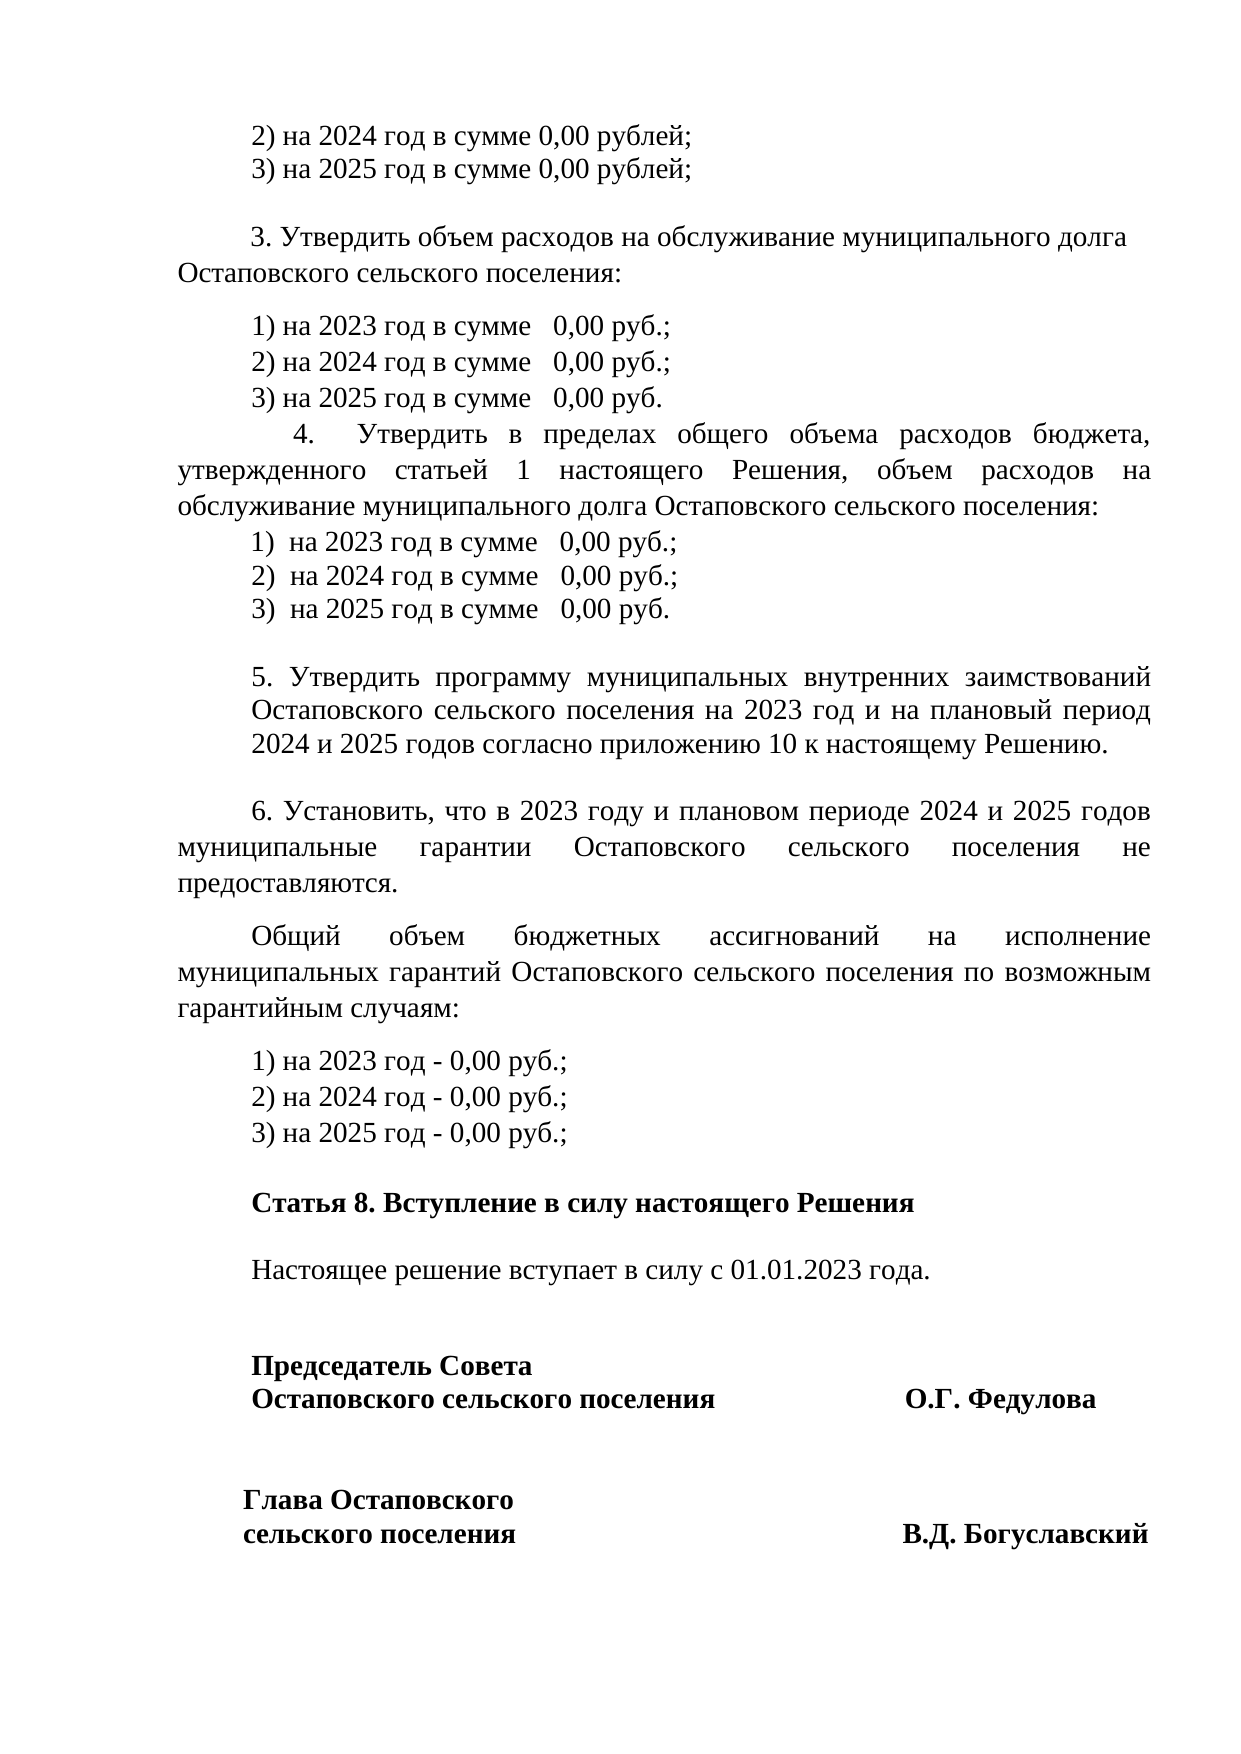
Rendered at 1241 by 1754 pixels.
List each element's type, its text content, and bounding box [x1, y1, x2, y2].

text 5. Утвердить программу муниципальных внутренних заимствований Остаповского сельского поселения на 2023 год и на плановый период 2024 и 2025 годов согласно приложению 10 к настоящему Решению. [251, 659, 1152, 759]
text 1) на 2023 год в сумме 0,00 руб.; [177, 308, 1152, 341]
text 2) на 2024 год в сумме 0,00 рублей; [177, 118, 1152, 152]
text Настоящее решение вступает в силу с 01.01.2023 года. [177, 1252, 1152, 1286]
text Остаповского сельского поселения О.Г. Федулова [177, 1382, 1152, 1415]
text Статья 8. Вступление в силу настоящего Решения [177, 1185, 1152, 1219]
text Глава Остаповского [177, 1482, 1152, 1516]
text 6. Установить, что в 2023 году и плановом периоде 2024 и 2025 годов муниципальные гарантии Остаповского сельского поселения не предоставляются. [177, 793, 1152, 899]
text Председатель Совета [177, 1348, 1152, 1382]
text 4. Утвердить в пределах общего объема расходов бюджета, утвержденного статьей 1 настоящего Решения, объем расходов на обслуживание муниципального долга Остаповского сельского поселения: [177, 416, 1152, 522]
text 3) на 2025 год в сумме 0,00 руб. [177, 380, 1152, 413]
text 1) на 2023 год в сумме 0,00 руб.; [177, 524, 1152, 558]
text 1) на 2023 год - 0,00 руб.; [177, 1043, 1152, 1077]
text 2) на 2024 год - 0,00 руб.; [177, 1079, 1152, 1113]
text 3) на 2025 год в сумме 0,00 руб. [251, 592, 1152, 625]
text 3) на 2025 год - 0,00 руб.; [177, 1115, 1152, 1149]
text Общий объем бюджетных ассигнований на исполнение муниципальных гарантий Остаповского сельского поселения по возможным гарантийным случаям: [177, 918, 1152, 1024]
text 2) на 2024 год в сумме 0,00 руб.; [251, 558, 1152, 592]
text 3. Утвердить объем расходов на обслуживание муниципального долга Остаповского сельского поселения: [177, 219, 1152, 288]
text сельского поселения В.Д. Богуславский [177, 1516, 1152, 1549]
text 2) на 2024 год в сумме 0,00 руб.; [177, 344, 1152, 377]
text 3) на 2025 год в сумме 0,00 рублей; [177, 152, 1152, 185]
